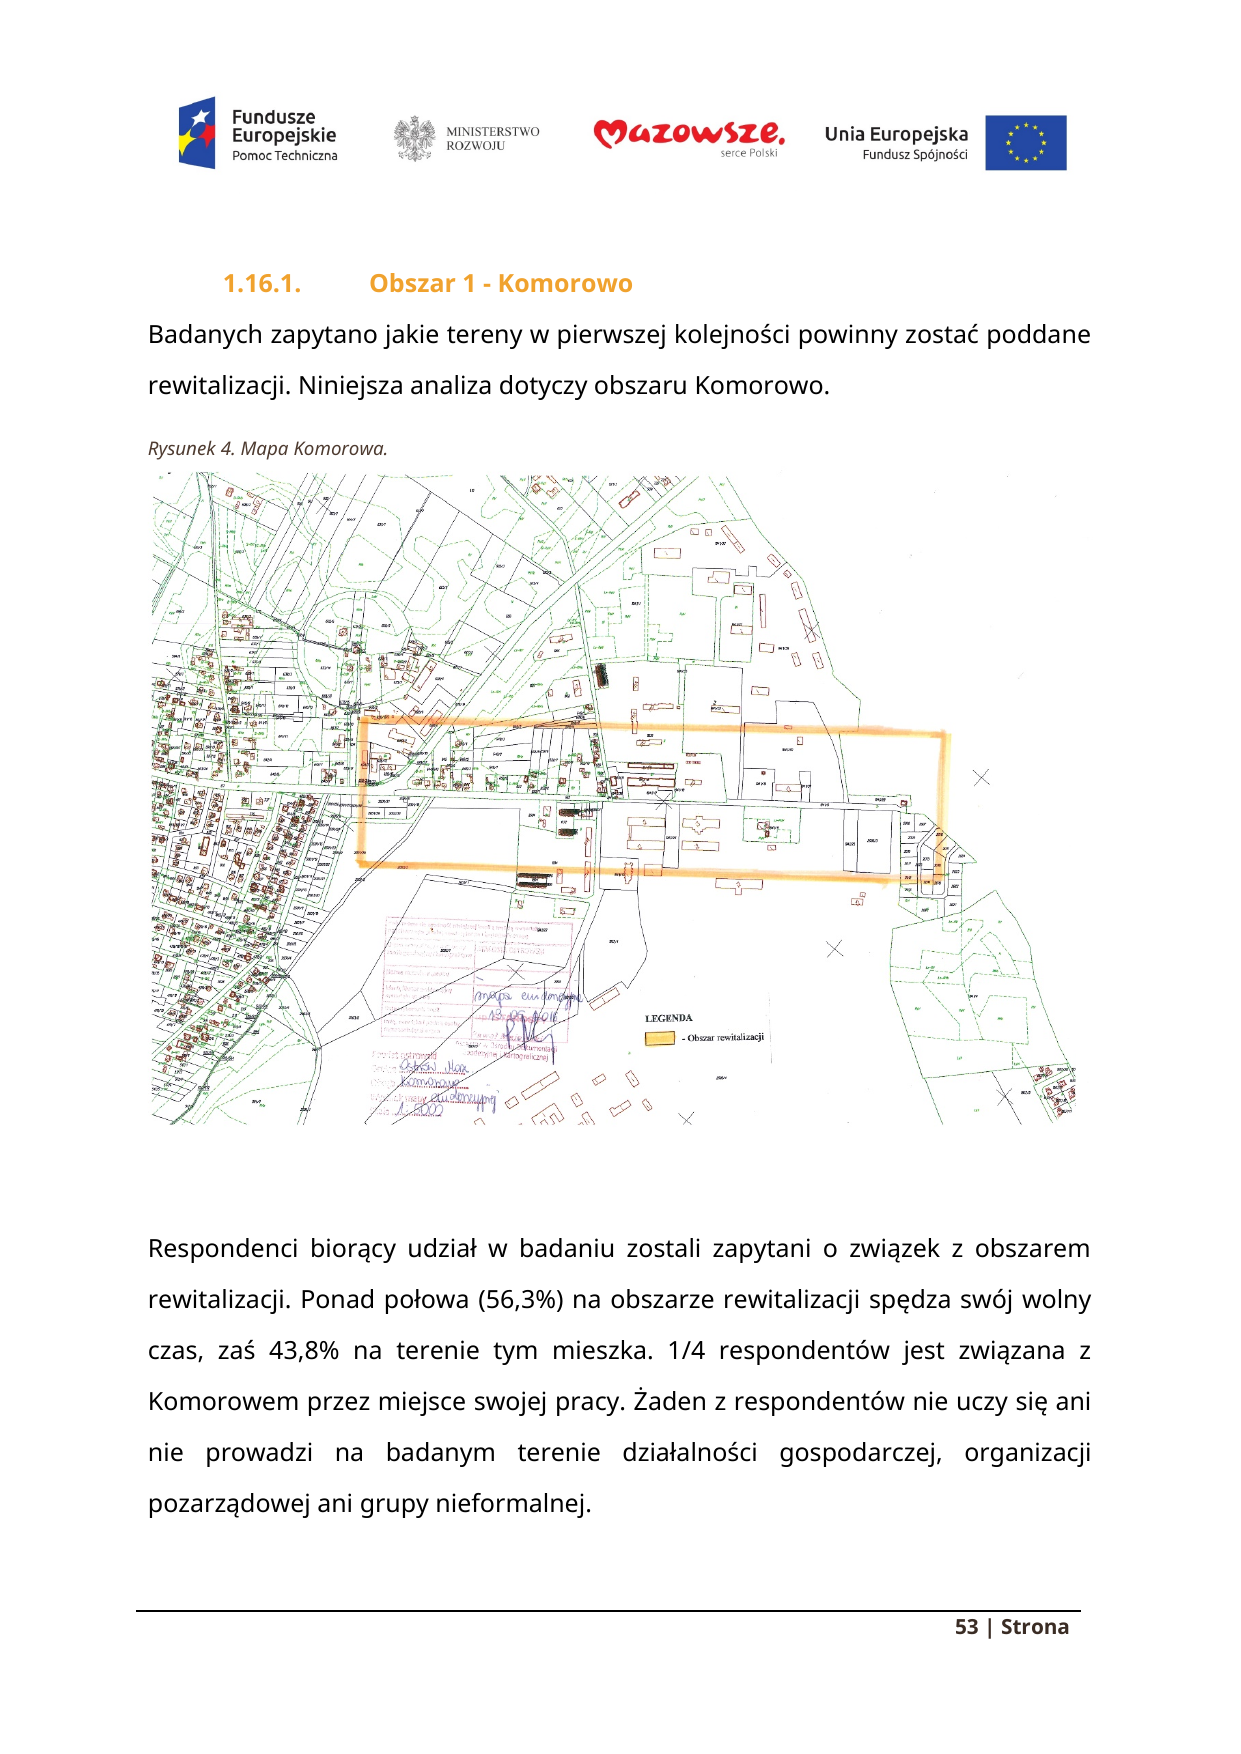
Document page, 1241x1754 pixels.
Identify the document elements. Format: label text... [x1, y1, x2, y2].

picture [147, 73, 1093, 194]
picture [147, 461, 1093, 1129]
text Badanych zapytano jakie tereny w pierwszej kolejności powinny zostać poddane rewitalizacji. Niniejsza analiza dotyczy obszaru Komorowo. [148, 317, 1092, 402]
text Respondenci biorący udział w badaniu zostali zapytani o związek z obszarem rewitalizacji. Ponad połowa (56,3%) na obszarze rewitalizacji spędza swój wolny czas, zaś 43,8% na terenie tym mieszka. 1/4 respondentów jest związana z Komorowem przez miejsce swojej pracy. Żaden z respondentów nie uczy się ani nie prowadzi na badanym terenie działalności gospodarczej, organizacji pozarządowej ani grupy nieformalnej. [148, 1230, 1092, 1520]
subtitle Obszar 1 - Komorowo [223, 266, 1092, 300]
